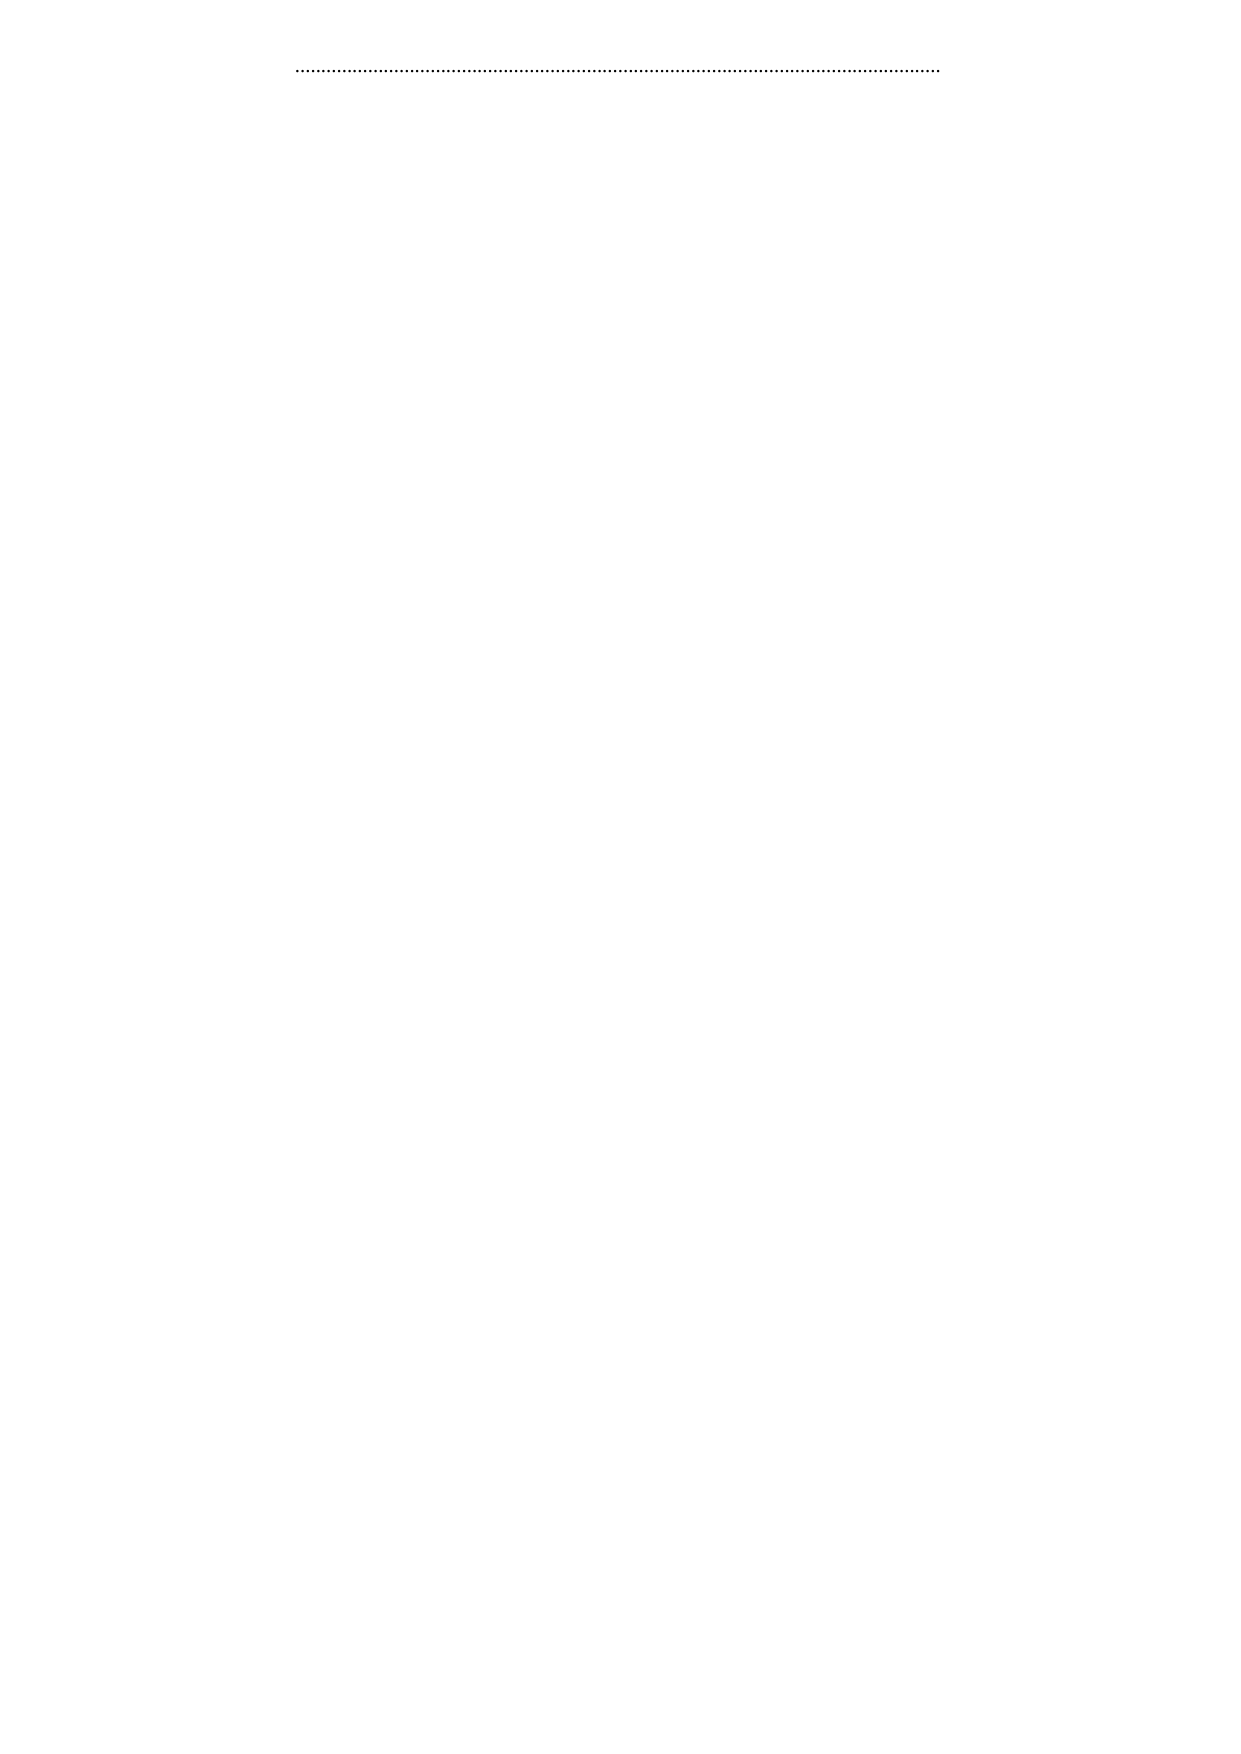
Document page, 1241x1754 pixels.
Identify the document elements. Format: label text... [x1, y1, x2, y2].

text ............................................................................................................................ [148, 53, 1185, 77]
